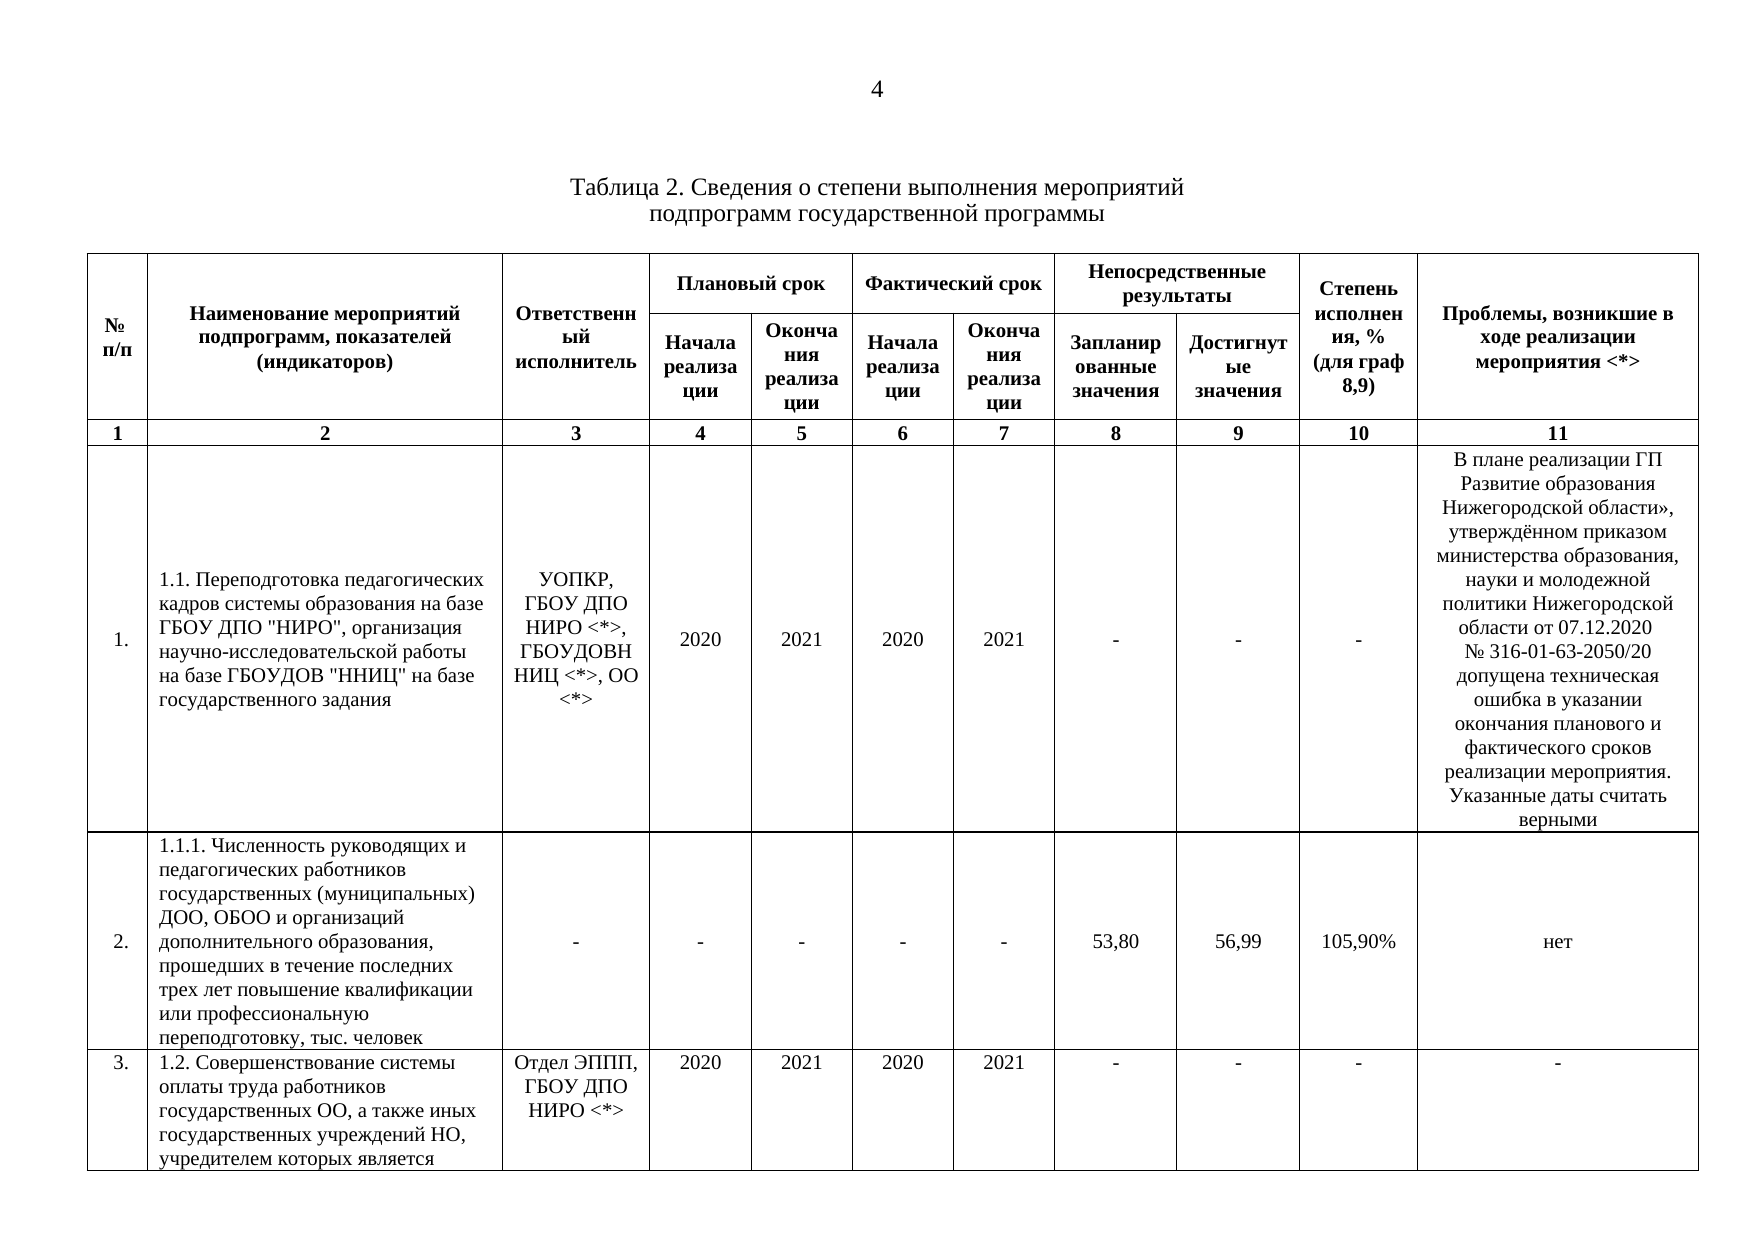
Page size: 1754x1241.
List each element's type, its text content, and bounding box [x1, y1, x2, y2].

table_cell [88, 446, 147, 831]
table_cell [88, 833, 147, 1049]
table_cell 6 [853, 420, 953, 445]
table_header Степень исполнения, % (для граф 8,9) [1300, 254, 1417, 419]
table_cell нет [1418, 833, 1698, 1049]
table_cell 10 [1300, 420, 1417, 445]
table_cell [148, 1050, 502, 1170]
table_cell - [1418, 1050, 1698, 1170]
table_cell Окончания реализации [954, 314, 1054, 419]
table_cell - [853, 833, 953, 1049]
table_header Проблемы, возникшие в ходе реализации мероприятия <*> [1418, 254, 1698, 419]
table_cell - [1055, 1050, 1176, 1170]
table_header Фактический срок [853, 254, 1054, 313]
table_cell 8 [1055, 420, 1176, 445]
table_cell Начала реализации [650, 314, 751, 419]
table_cell - [1300, 446, 1417, 831]
table_cell 56,99 [1177, 833, 1299, 1049]
table_cell 2021 [954, 446, 1054, 831]
table_cell - [1300, 1050, 1417, 1170]
table_cell [88, 1050, 147, 1170]
table_cell 2020 [650, 1050, 751, 1170]
text Таблица 2. Сведения о степени выполнения мероприятий подпрограмм государственной программы [89, 174, 649, 227]
table_cell - [1177, 1050, 1299, 1170]
table_cell 2 [148, 420, 502, 445]
table_cell Окончания реализации [752, 314, 852, 419]
table_cell 1.1.1. Численность руководящих и педагогических работников государственных (муниципальных) ДОО, ОБОО и организаций дополнительного образования, прошедших в течение последних трех лет повышение квалификации или профессиональную переподготовку, тыс. человек [148, 833, 502, 1049]
table_header Ответственный исполнитель [503, 254, 649, 419]
table_cell Начала реализации [853, 314, 953, 419]
table_cell 4 [650, 420, 751, 445]
table_cell 1.1. Переподготовка педагогических кадров системы образования на базе ГБОУ ДПО "НИРО", организация научно-исследовательской работы на базе ГБОУДОВ "ННИЦ" на базе государственного задания [148, 446, 502, 831]
table_cell 2021 [954, 1050, 1054, 1170]
table_cell 7 [954, 420, 1054, 445]
table_cell 5 [752, 420, 852, 445]
table_cell 105,90% [1300, 833, 1417, 1049]
table_header Плановый срок [650, 254, 852, 313]
table_cell - [954, 833, 1054, 1049]
table_cell 53,80 [1055, 833, 1176, 1049]
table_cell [503, 1050, 649, 1170]
table_cell 2021 [752, 1050, 852, 1170]
table_cell - [1177, 446, 1299, 831]
table_cell В плане реализации ГП Развитие образования Нижегородской области», утверждённом приказом министерства образования, науки и молодежной политики Нижегородской области от 07.12.2020 № 316-01-63-2050/20 допущена техническая ошибка в указании окончания планового и фактического сроков реализации мероприятия. Указанные даты считать верными [1418, 446, 1698, 831]
table_cell 2021 [752, 446, 852, 831]
table_cell 1 [88, 420, 147, 445]
table_cell 2020 [650, 446, 751, 831]
table_header № п/п [88, 254, 147, 419]
table_cell - [650, 833, 751, 1049]
table_cell Запланированные значения [1055, 314, 1176, 419]
text Таблица 2. Сведения о степени выполнения мероприятий подпрограмм государственной программы [1105, 174, 1665, 227]
table_cell - [752, 833, 852, 1049]
table_cell 2020 [853, 446, 953, 831]
table_cell - [503, 833, 649, 1049]
table_cell - [1055, 446, 1176, 831]
table_header Непосредственные результаты [1055, 254, 1299, 313]
table_header Наименование мероприятий подпрограмм, показателей (индикаторов) [148, 254, 502, 419]
table_cell 2020 [853, 1050, 953, 1170]
table_cell 9 [1177, 420, 1299, 445]
table_cell Достигнутые значения [1177, 314, 1299, 419]
table_cell 3 [503, 420, 649, 445]
table_cell УОПКР, ГБОУ ДПО НИРО <*>, ГБОУДОВННИЦ <*>, ОО <*> [503, 446, 649, 831]
table_cell 11 [1418, 420, 1698, 445]
